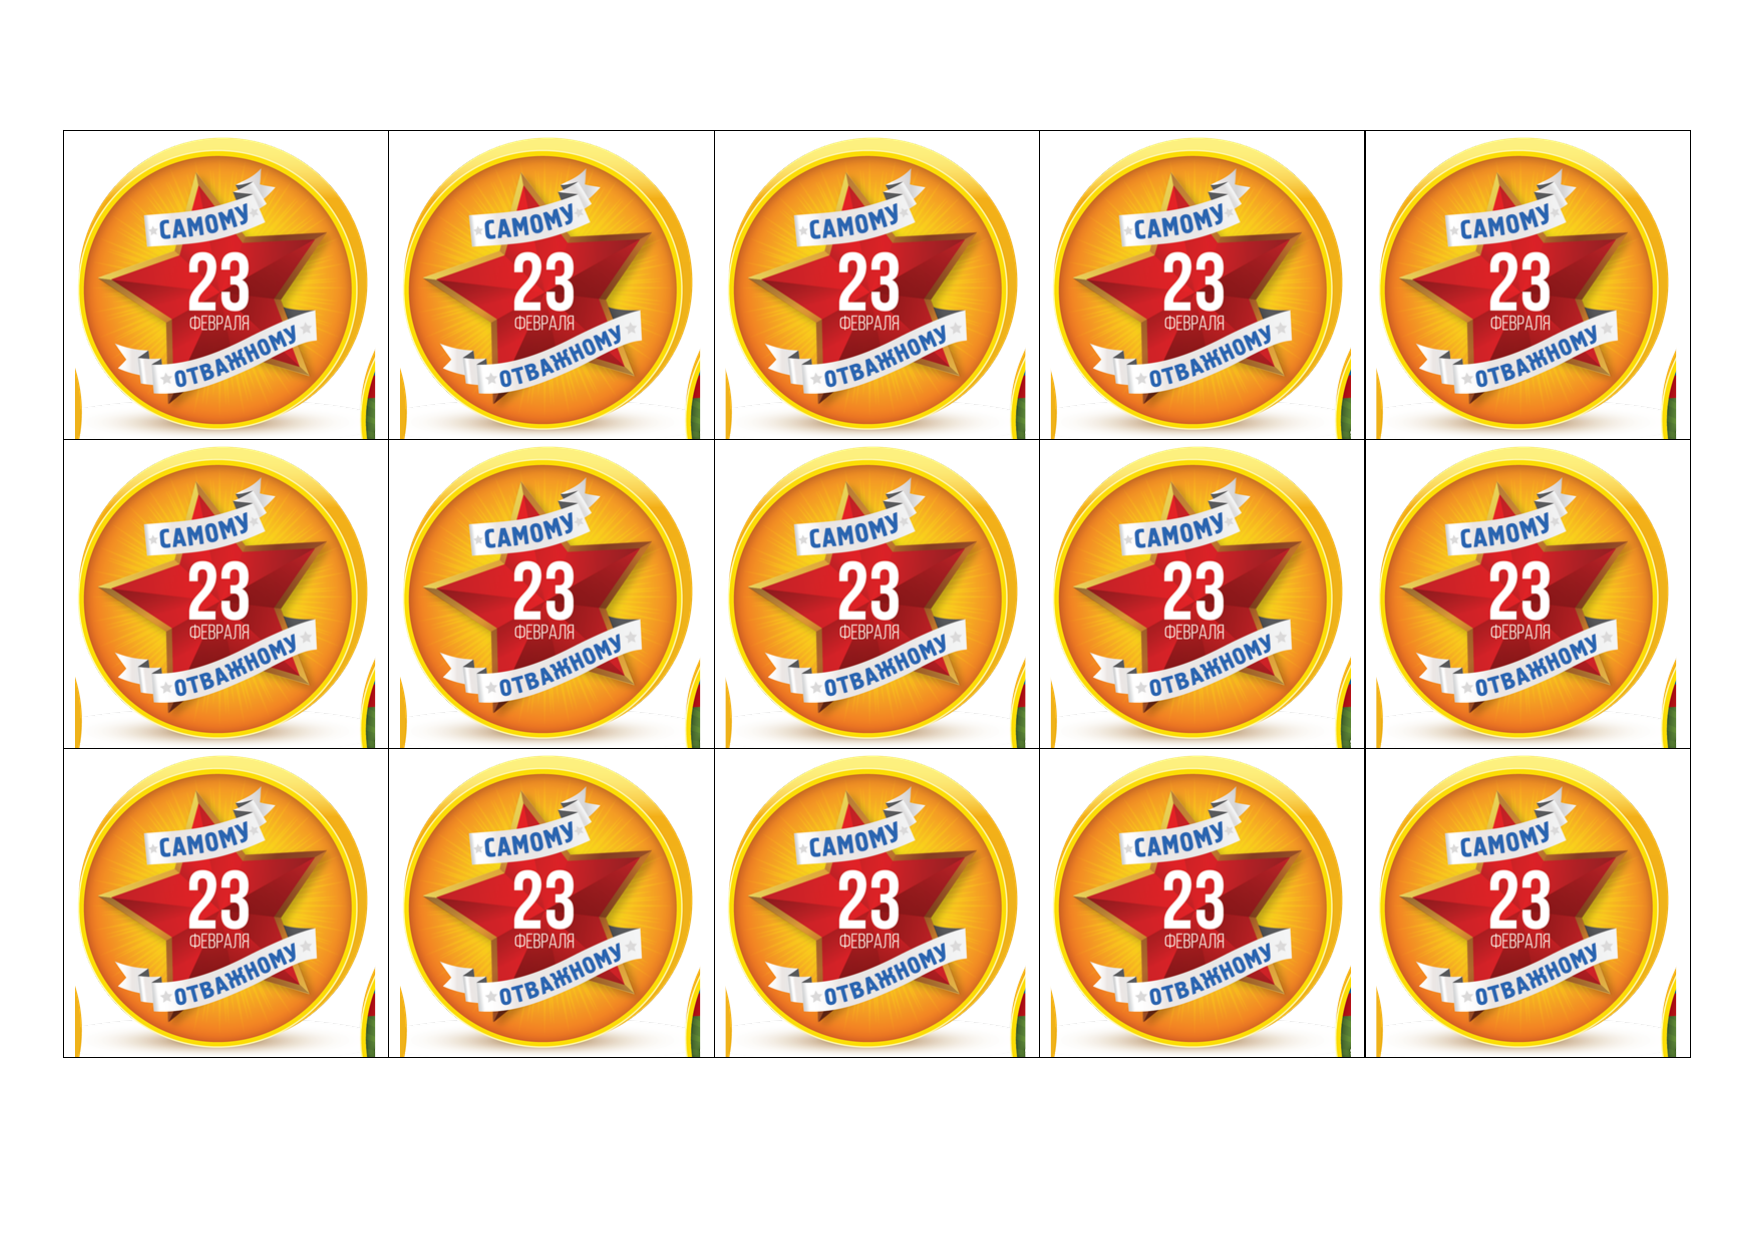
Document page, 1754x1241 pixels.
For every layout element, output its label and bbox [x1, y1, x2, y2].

table_cell [1677, 749, 1690, 1057]
table_cell [1040, 749, 1050, 1057]
table_cell [1677, 440, 1690, 748]
picture [1376, 130, 1677, 439]
table_cell [1351, 131, 1364, 439]
picture [1050, 130, 1351, 439]
table_cell [1366, 749, 1376, 1057]
table_cell [1026, 440, 1039, 748]
table_cell [64, 749, 75, 1057]
table_cell [1351, 440, 1364, 748]
table_cell [375, 440, 388, 748]
picture [75, 130, 375, 439]
table_cell [389, 131, 400, 439]
table_cell [375, 131, 388, 439]
table_cell [701, 440, 714, 748]
table_cell [389, 440, 400, 748]
picture [400, 440, 701, 1057]
picture [400, 130, 701, 439]
picture [75, 440, 375, 1057]
table_cell [715, 131, 725, 439]
table_cell [1040, 131, 1050, 439]
table_cell [1366, 440, 1376, 748]
table_cell [389, 749, 400, 1057]
table_cell [701, 131, 714, 439]
picture [725, 130, 1026, 439]
table_cell [701, 749, 714, 1057]
table_cell [64, 440, 75, 748]
table_cell [375, 749, 388, 1057]
picture [1376, 440, 1677, 1057]
table_cell [1026, 749, 1039, 1057]
table_cell [1351, 749, 1364, 1057]
picture [1050, 440, 1351, 1057]
table_cell [64, 131, 75, 439]
table_cell [715, 440, 725, 748]
table_cell [1677, 131, 1690, 439]
table_cell [1026, 131, 1039, 439]
picture [725, 440, 1026, 1057]
table_cell [1040, 440, 1050, 748]
table_cell [715, 749, 725, 1057]
table_cell [1366, 131, 1376, 439]
